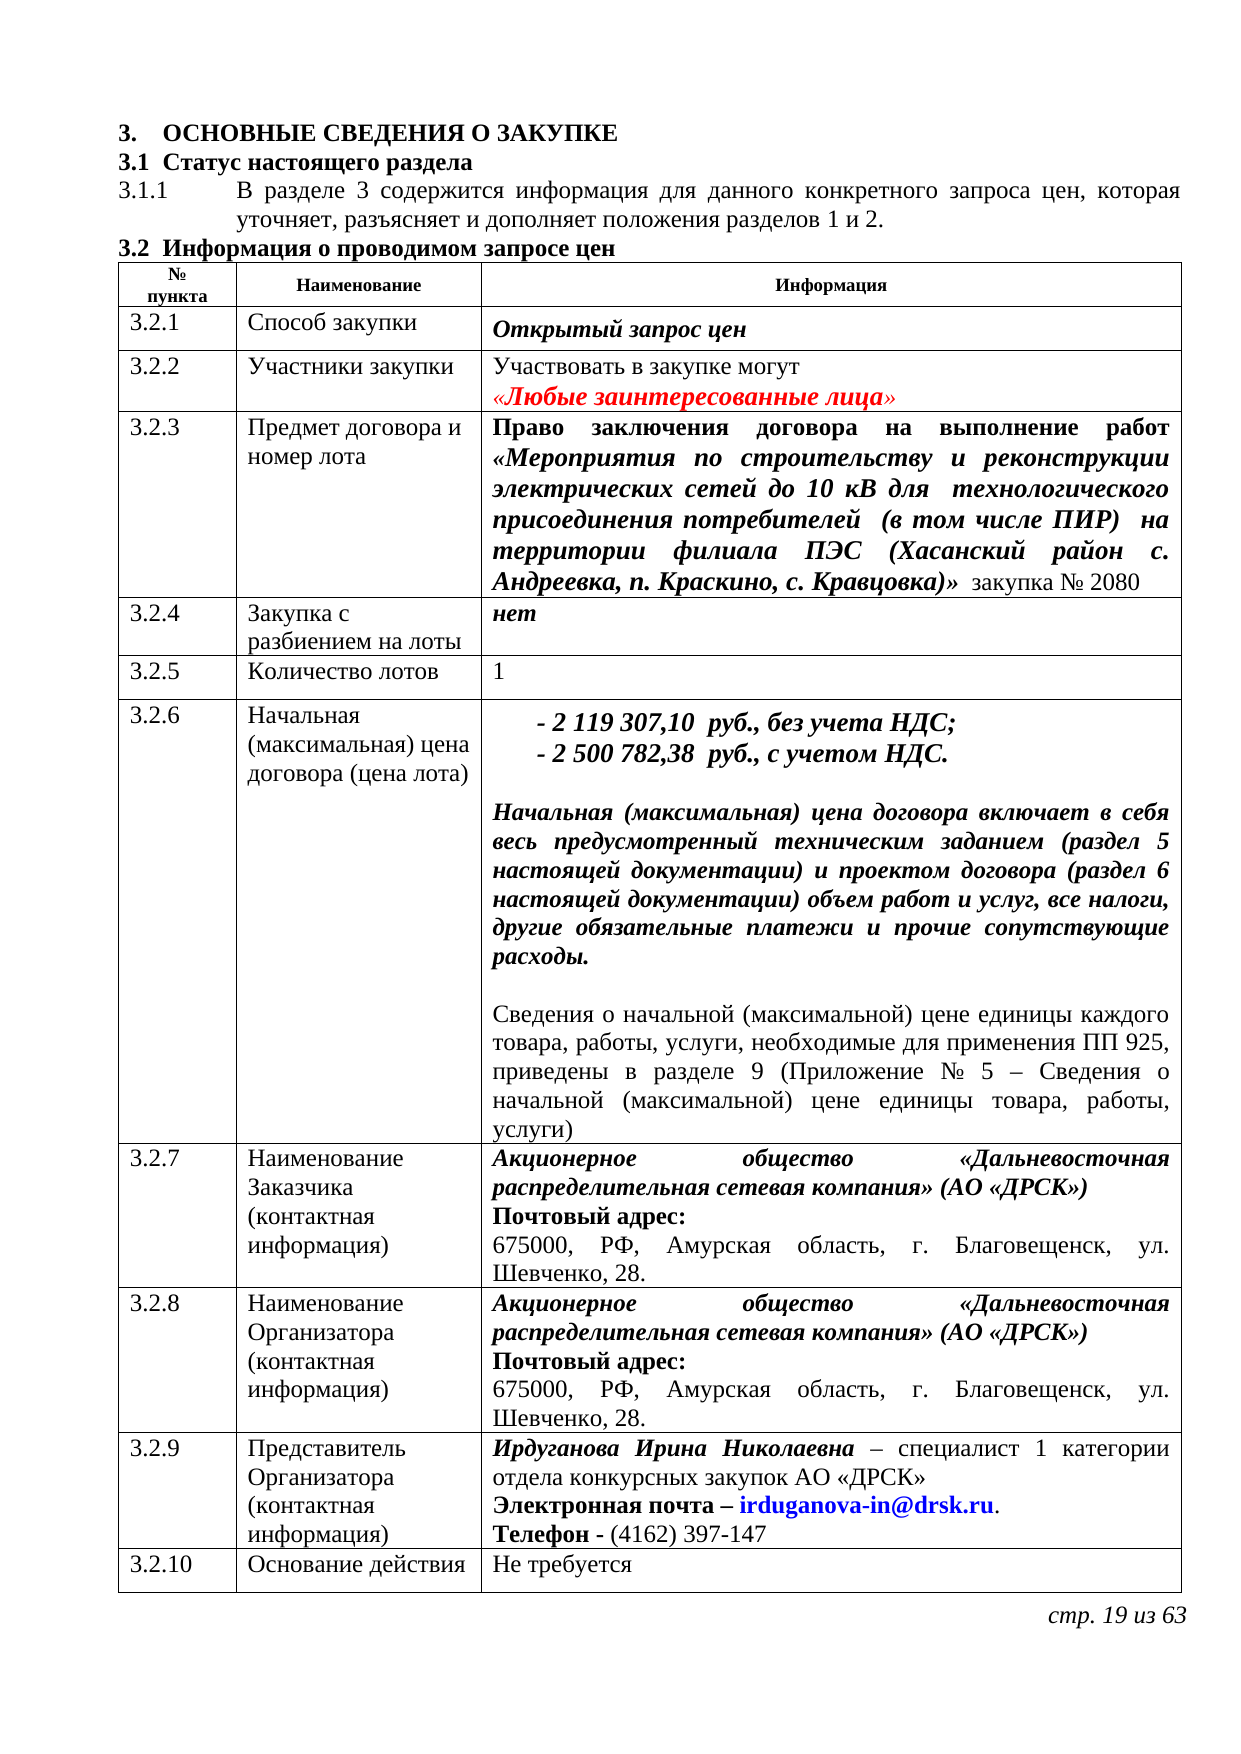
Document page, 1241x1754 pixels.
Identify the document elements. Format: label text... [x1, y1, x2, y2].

table_cell [119, 351, 236, 411]
table_header Информация [482, 263, 1181, 306]
table_cell Представитель Организатора (контактная информация) [237, 1433, 481, 1548]
subtitle Статус настоящего раздела [118, 147, 1181, 176]
table_cell [119, 700, 236, 1142]
table_cell Право заключения договора на выполнение работ «Мероприятия по строительству и реконструкции электрических сетей до 10 кВ для технологического присоединения потребителей (в том числе ПИР) на территории филиала ПЭС (Хасанский район с. Андреевка, п. Краскино, с. Кравцовка)» закупка № 2080 [482, 412, 1181, 597]
table_cell Ирдуганова Ирина Николаевна – специалист 1 категории отдела конкурсных закупок АО «ДРСК» Электронная почта – irduganova-in@drsk.ru. Телефон - (4162) 397-147 [482, 1433, 1181, 1548]
table_cell Начальная (максимальная) цена договора (цена лота) [237, 700, 481, 1142]
table_cell - 2 119 307,10 руб., без учета НДС; - 2 500 782,38 руб., с учетом НДС. Начальная (максимальная) цена договора включает в себя весь предусмотренный техническим заданием (раздел 5 настоящей документации) и проектом договора (раздел 6 настоящей документации) объем работ и услуг, все налоги, другие обязательные платежи и прочие сопутствующие расходы. Сведения о начальной (максимальной) цене единицы каждого товара, работы, услуги, необходимые для применения ПП 925, приведены в разделе 9 (Приложение № 5 – Сведения о начальной (максимальной) цене единицы товара, работы, услуги) [482, 700, 1181, 1142]
table_cell [119, 598, 236, 655]
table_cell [237, 1549, 481, 1592]
table_cell Способ закупки [237, 307, 481, 350]
table_cell [119, 307, 236, 350]
table_cell [119, 1144, 236, 1287]
table_cell [119, 1549, 236, 1592]
table_cell Участвовать в закупке могут «Любые заинтересованные лица» [482, 351, 1181, 411]
table_cell Не требуется [482, 1549, 1181, 1592]
table_cell Акционерное общество «Дальневосточная распределительная сетевая компания» (АО «ДРСК») Почтовый адрес: 675000, РФ, Амурская область, г. Благовещенск, ул. Шевченко, 28. [482, 1288, 1181, 1432]
table_cell Наименование Заказчика (контактная информация) [237, 1144, 481, 1287]
table_cell Участники закупки [237, 351, 481, 411]
table_cell нет [482, 598, 1181, 655]
table_cell Открытый запрос цен [482, 307, 1181, 350]
table_cell [119, 656, 236, 699]
table_cell Наименование Организатора (контактная информация) [237, 1288, 481, 1432]
table_cell [119, 412, 236, 597]
subtitle ОСНОВНЫЕ СВЕДЕНИЯ О ЗАКУПКЕ [118, 118, 1181, 147]
table_cell Закупка с разбиением на лоты [237, 598, 481, 655]
text В разделе 3 содержится информация для данного конкретного запроса цен, которая уточняет, разъясняет и дополняет положения разделов 1 и 2. [118, 176, 1181, 233]
table_cell [119, 1433, 236, 1548]
table_header № пункта [119, 263, 236, 306]
table_cell Количество лотов [237, 656, 481, 699]
table_cell [119, 1288, 236, 1432]
subtitle Информация о проводимом запросе цен [118, 233, 1181, 262]
table_header Наименование [237, 263, 481, 306]
table_cell Акционерное общество «Дальневосточная распределительная сетевая компания» (АО «ДРСК») Почтовый адрес: 675000, РФ, Амурская область, г. Благовещенск, ул. Шевченко, 28. [482, 1144, 1181, 1287]
table_cell Предмет договора и номер лота [237, 412, 481, 597]
table_cell 1 [482, 656, 1181, 699]
